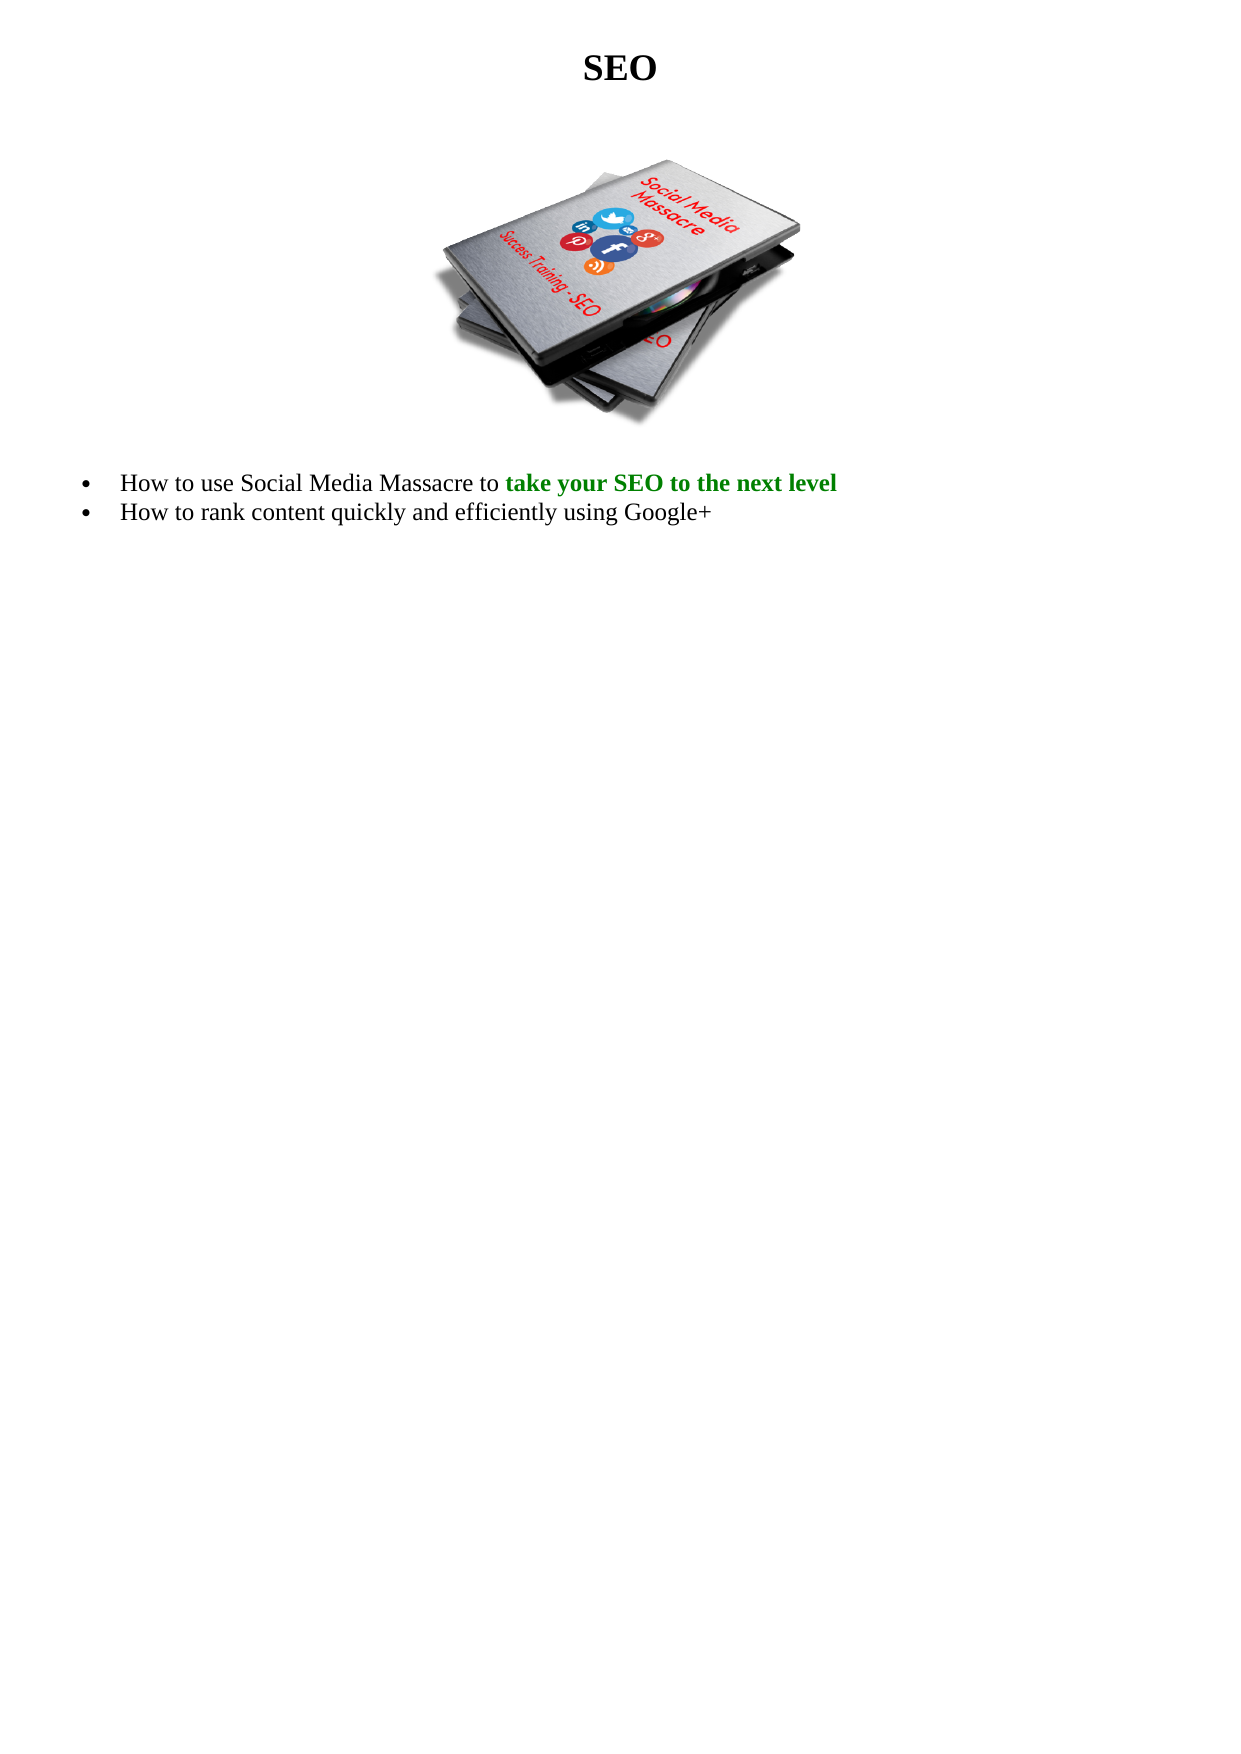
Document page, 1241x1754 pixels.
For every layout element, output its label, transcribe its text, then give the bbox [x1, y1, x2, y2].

text SEO [45, 45, 1195, 88]
picture [422, 117, 818, 440]
list How to use Social Media Massacre to take your SEO to the next level [82, 468, 1195, 497]
list How to rank content quickly and efficiently using Google+ [82, 497, 1195, 526]
